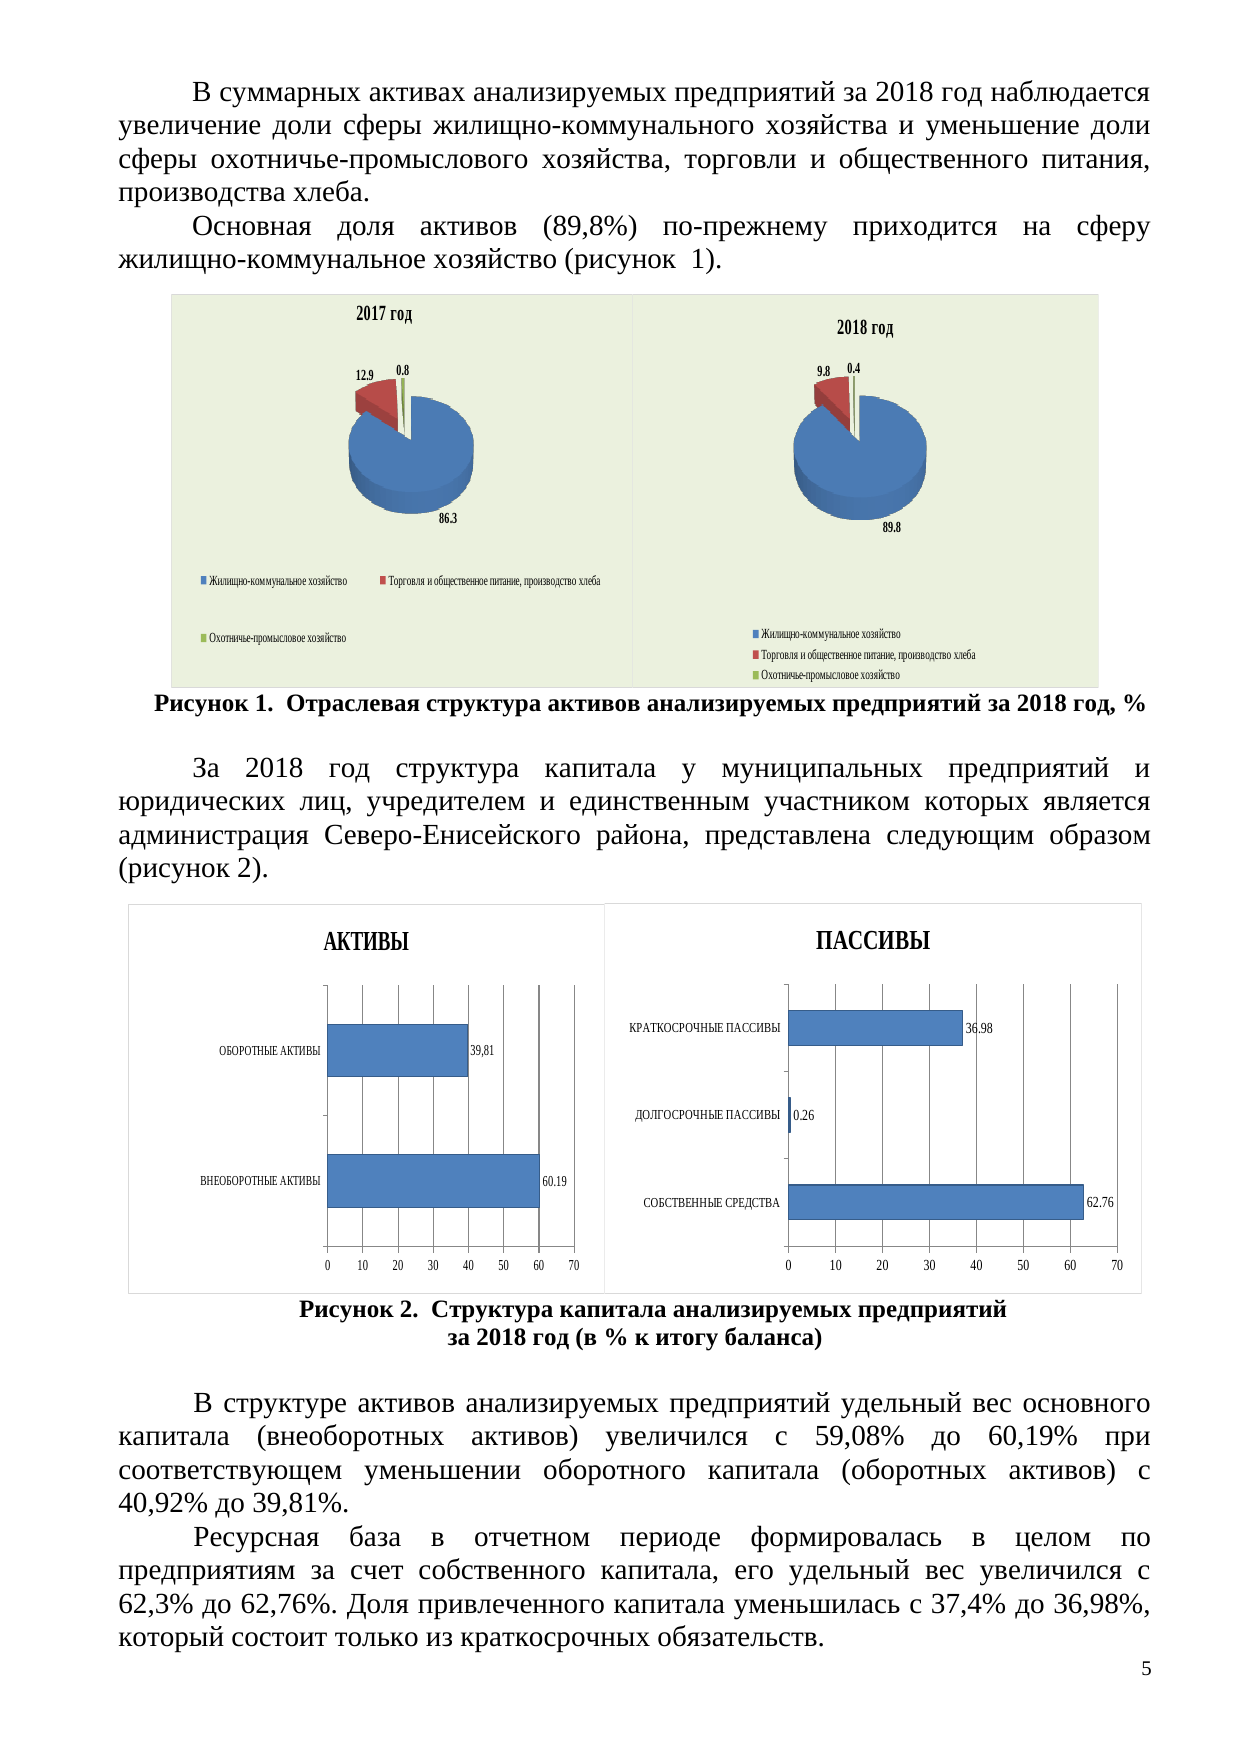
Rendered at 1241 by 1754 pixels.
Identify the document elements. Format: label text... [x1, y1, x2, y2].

text Рисунок 1. Отраслевая структура активов анализируемых предприятий за 2018 год, % [118, 688, 1152, 716]
text Ресурсная база в отчетном периоде формировалась в целом по предприятиям за счет собственного капитала, его удельный вес увеличился с 62,3% до 62,76%. Доля привлеченного капитала уменьшилась с 37,4% до 36,98%, который состоит только из краткосрочных обязательств. [118, 1519, 1152, 1653]
text за 2018 год (в % к итогу баланса) [118, 1322, 1152, 1351]
text В структуре активов анализируемых предприятий удельный вес основного капитала (внеоборотных активов) увеличился с 59,08% до 60,19% при соответствующем уменьшении оборотного капитала (оборотных активов) с 40,92% до 39,81%. [118, 1385, 1152, 1519]
text Рисунок 2. Структура капитала анализируемых предприятий [118, 1294, 1152, 1322]
text В суммарных активах анализируемых предприятий за 2018 год наблюдается увеличение доли сферы жилищно-коммунального хозяйства и уменьшение доли сферы охотничье-промыслового хозяйства, торговли и общественного питания, производства хлеба. [118, 74, 1152, 208]
text Основная доля активов (89,8%) по-прежнему приходится на сферу жилищно-коммунальное хозяйство (рисунок 1). [118, 208, 1152, 275]
text За 2018 год структура капитала у муниципальных предприятий и юридических лиц, учредителем и единственным участником которых является администрация Северо-Енисейского района, представлена следующим образом (рисунок 2). [118, 750, 1152, 884]
